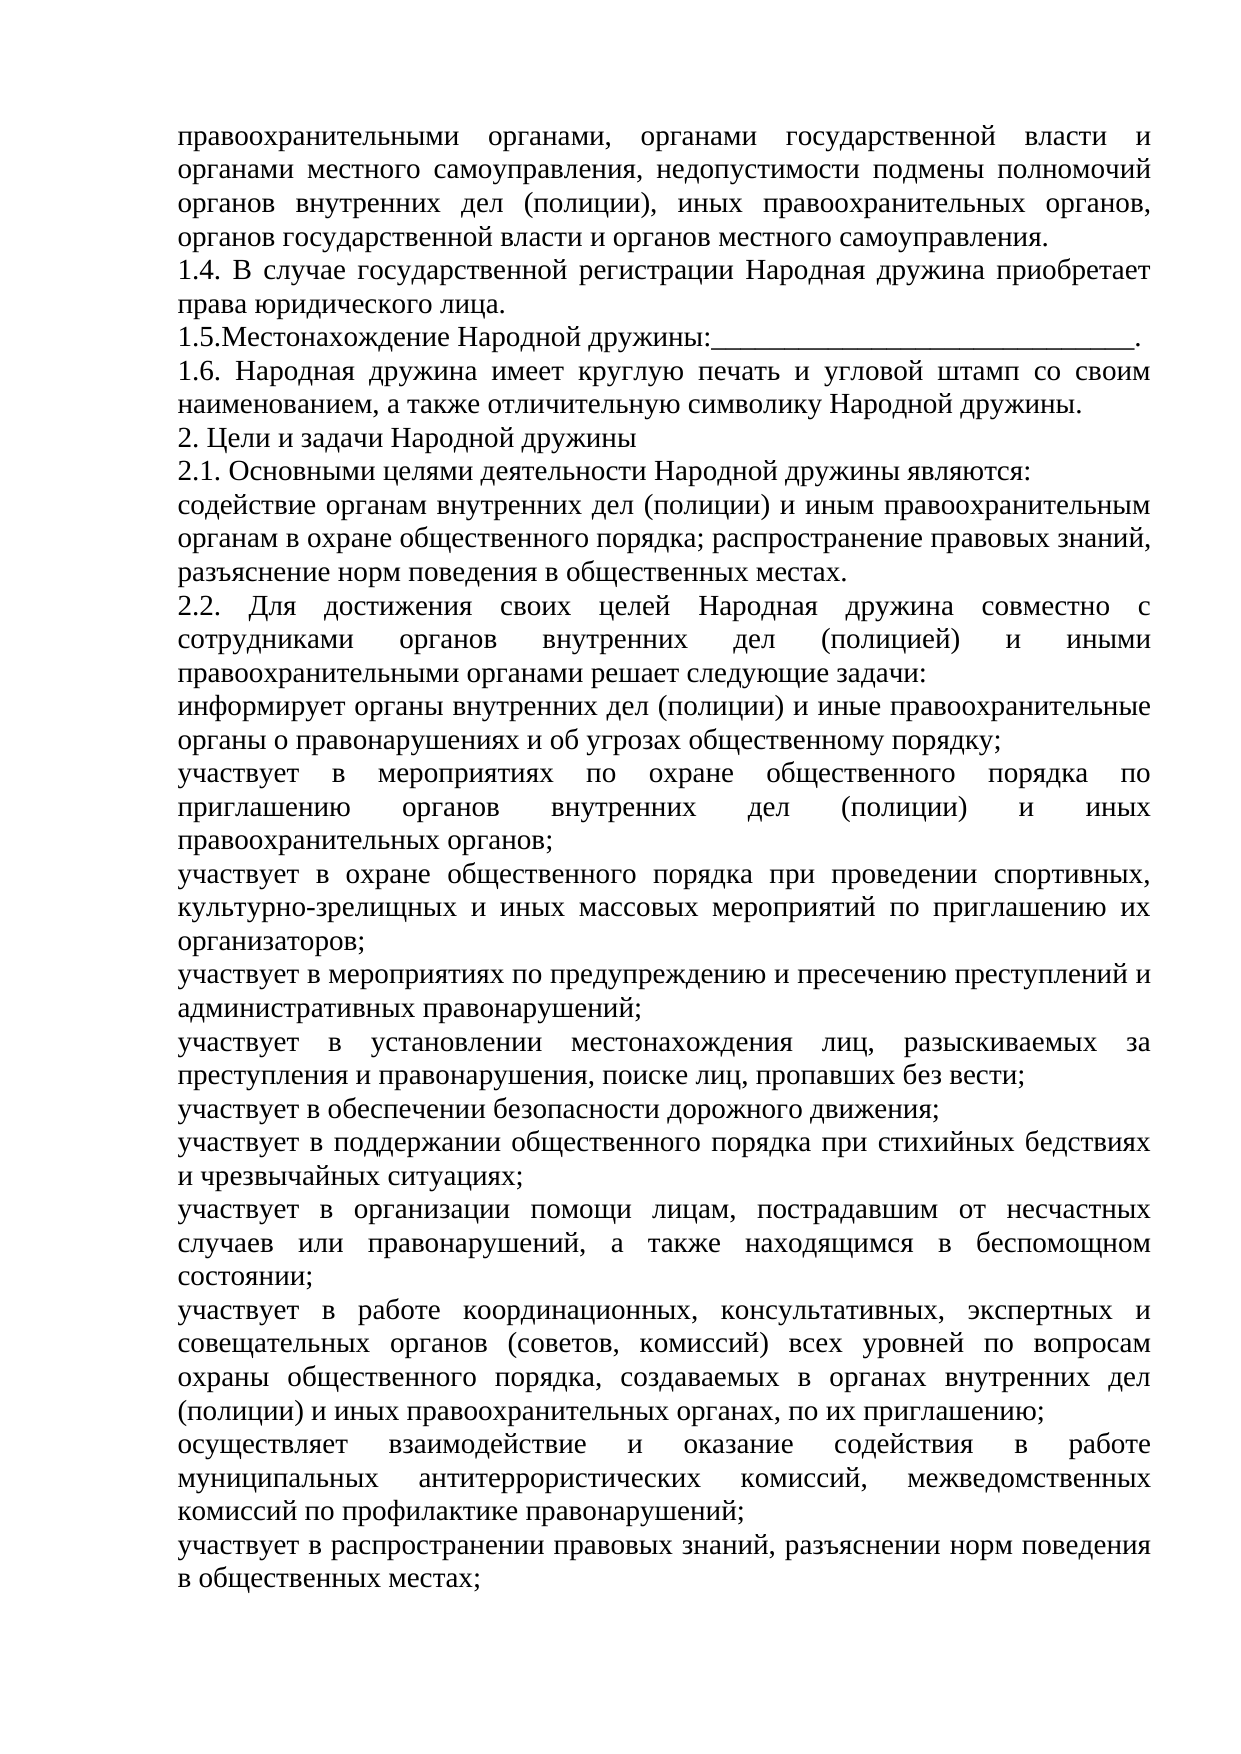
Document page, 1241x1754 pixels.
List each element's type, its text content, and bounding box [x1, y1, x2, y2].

text участвует в мероприятиях по охране общественного порядка по приглашению органов внутренних дел (полиции) и иных правоохранительных органов; [177, 755, 1152, 856]
text участвует в поддержании общественного порядка при стихийных бедствиях и чрезвычайных ситуациях; [177, 1124, 1152, 1191]
text осуществляет взаимодействие и оказание содействия в работе муниципальных антитеррористических комиссий, межведомственных комиссий по профилактике правонарушений; [177, 1426, 1152, 1527]
text 1.5.Местонахождение Народной дружины:_____________________________. [177, 319, 1152, 353]
text 1.4. В случае государственной регистрации Народная дружина приобретает права юридического лица. [177, 252, 1152, 319]
text 1.6. Народная дружина имеет круглую печать и угловой штамп со своим наименованием, а также отличительную символику Народной дружины. [177, 353, 1152, 420]
text участвует в мероприятиях по предупреждению и пресечению преступлений и административных правонарушений; [177, 957, 1152, 1024]
text участвует в работе координационных, консультативных, экспертных и совещательных органов (советов, комиссий) всех уровней по вопросам охраны общественного порядка, создаваемых в органах внутренних дел (полиции) и иных правоохранительных органах, по их приглашению; [177, 1292, 1152, 1426]
text участвует в установлении местонахождения лиц, разыскиваемых за преступления и правонарушения, поиске лиц, пропавших без вести; [177, 1024, 1152, 1091]
text 2.2. Для достижения своих целей Народная дружина совместно с сотрудниками органов внутренних дел (полицией) и иными правоохранительными органами решает следующие задачи: [177, 588, 1152, 688]
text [177, 118, 1152, 252]
text содействие органам внутренних дел (полиции) и иным правоохранительным органам в охране общественного порядка; распространение правовых знаний, разъяснение норм поведения в общественных местах. [177, 487, 1152, 588]
text участвует в распространении правовых знаний, разъяснении норм поведения в общественных местах; [177, 1527, 1152, 1594]
text информирует органы внутренних дел (полиции) и иные правоохранительные органы о правонарушениях и об угрозах общественному порядку; [177, 688, 1152, 755]
text 2. Цели и задачи Народной дружины [177, 420, 1152, 453]
text участвует в организации помощи лицам, пострадавшим от несчастных случаев или правонарушений, а также находящимся в беспомощном состоянии; [177, 1191, 1152, 1292]
text участвует в обеспечении безопасности дорожного движения; [177, 1091, 1152, 1124]
text 2.1. Основными целями деятельности Народной дружины являются: [177, 453, 1152, 487]
text участвует в охране общественного порядка при проведении спортивных, культурно-зрелищных и иных массовых мероприятий по приглашению их организаторов; [177, 856, 1152, 957]
